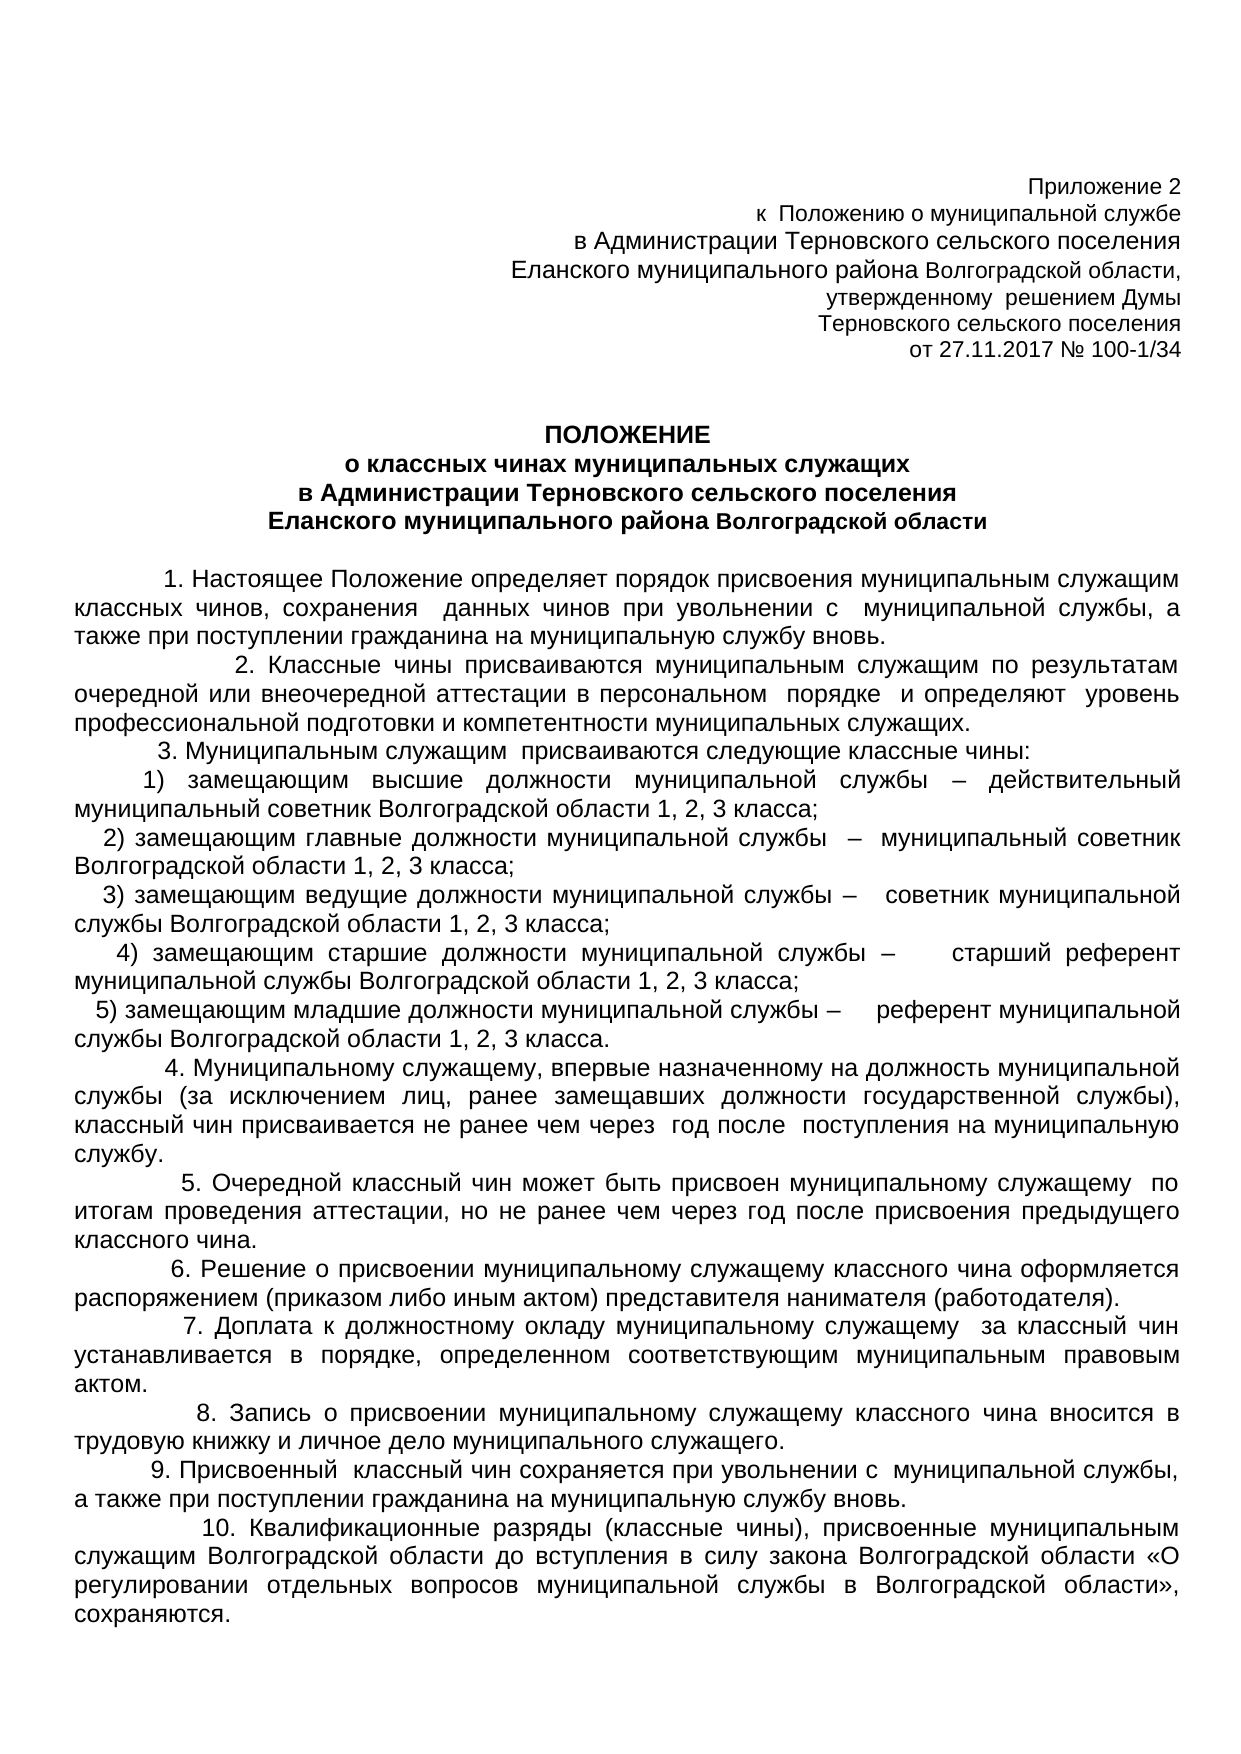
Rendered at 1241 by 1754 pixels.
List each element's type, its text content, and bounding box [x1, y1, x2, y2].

text 5) замещающим младшие должности муниципальной службы – референт муниципальной службы Волгоградской области 1, 2, 3 класса. [74, 995, 1181, 1052]
text ПОЛОЖЕНИЕ [74, 420, 1181, 449]
text Приложение 2 [74, 173, 1181, 199]
text 8. Запись о присвоении муниципальному служащему классного чина вносится в трудовую книжку и личное дело муниципального служащего. [74, 1397, 1181, 1455]
text утвержденному решением Думы [74, 283, 1181, 310]
text Терновского сельского поселения [74, 310, 1181, 336]
text 9. Присвоенный классный чин сохраняется при увольнении с муниципальной службы, а также при поступлении гражданина на муниципальную службу вновь. [74, 1455, 1181, 1512]
text 4) замещающим старшие должности муниципальной службы – старший референт муниципальной службы Волгоградской области 1, 2, 3 класса; [74, 937, 1181, 995]
text 3. Муниципальным служащим присваиваются следующие классные чины: [74, 736, 1181, 765]
text 7. Доплата к должностному окладу муниципальному служащему за классный чин устанавливается в порядке, определенном соответствующим муниципальным правовым актом. [74, 1311, 1181, 1397]
text в Администрации Терновского сельского поселения [74, 226, 1181, 255]
text 4. Муниципальному служащему, впервые назначенному на должность муниципальной службы (за исключением лиц, ранее замещавших должности государственной службы), классный чин присваивается не ранее чем через год после поступления на муниципальную службу. [74, 1052, 1181, 1167]
text к Положению о муниципальной службе [74, 199, 1181, 226]
text 1) замещающим высшие должности муниципальной службы – действительный муниципальный советник Волгоградской области 1, 2, 3 класса; [74, 765, 1181, 822]
text 3) замещающим ведущие должности муниципальной службы – советник муниципальной службы Волгоградской области 1, 2, 3 класса; [74, 880, 1181, 937]
text 2. Классные чины присваиваются муниципальным служащим по результатам очередной или внеочередной аттестации в персональном порядке и определяют уровень профессиональной подготовки и компетентности муниципальных служащих. [74, 650, 1181, 736]
text о классных чинах муниципальных служащих [74, 449, 1181, 477]
text 2) замещающим главные должности муниципальной службы – муниципальный советник Волгоградской области 1, 2, 3 класса; [74, 822, 1181, 880]
text 10. Квалификационные разряды (классные чины), присвоенные муниципальным служащим Волгоградской области до вступления в силу закона Волгоградской области «О регулировании отдельных вопросов муниципальной службы в Волгоградской области», сохраняются. [74, 1512, 1181, 1627]
text 6. Решение о присвоении муниципальному служащему классного чина оформляется распоряжением (приказом либо иным актом) представителя нанимателя (работодателя). [74, 1254, 1181, 1311]
text в Администрации Терновского сельского поселения [74, 477, 1181, 506]
text 5. Очередной классный чин может быть присвоен муниципальному служащему по итогам проведения аттестации, но не ранее чем через год после присвоения предыдущего классного чина. [74, 1167, 1181, 1254]
text Еланского муниципального района Волгоградской области [74, 506, 1181, 535]
text от 27.11.2017 № 100-1/34 [74, 336, 1181, 362]
text Еланского муниципального района Волгоградской области, [74, 255, 1181, 283]
text 1. Настоящее Положение определяет порядок присвоения муниципальным служащим классных чинов, сохранения данных чинов при увольнении с муниципальной службы, а также при поступлении гражданина на муниципальную службу вновь. [74, 564, 1181, 650]
